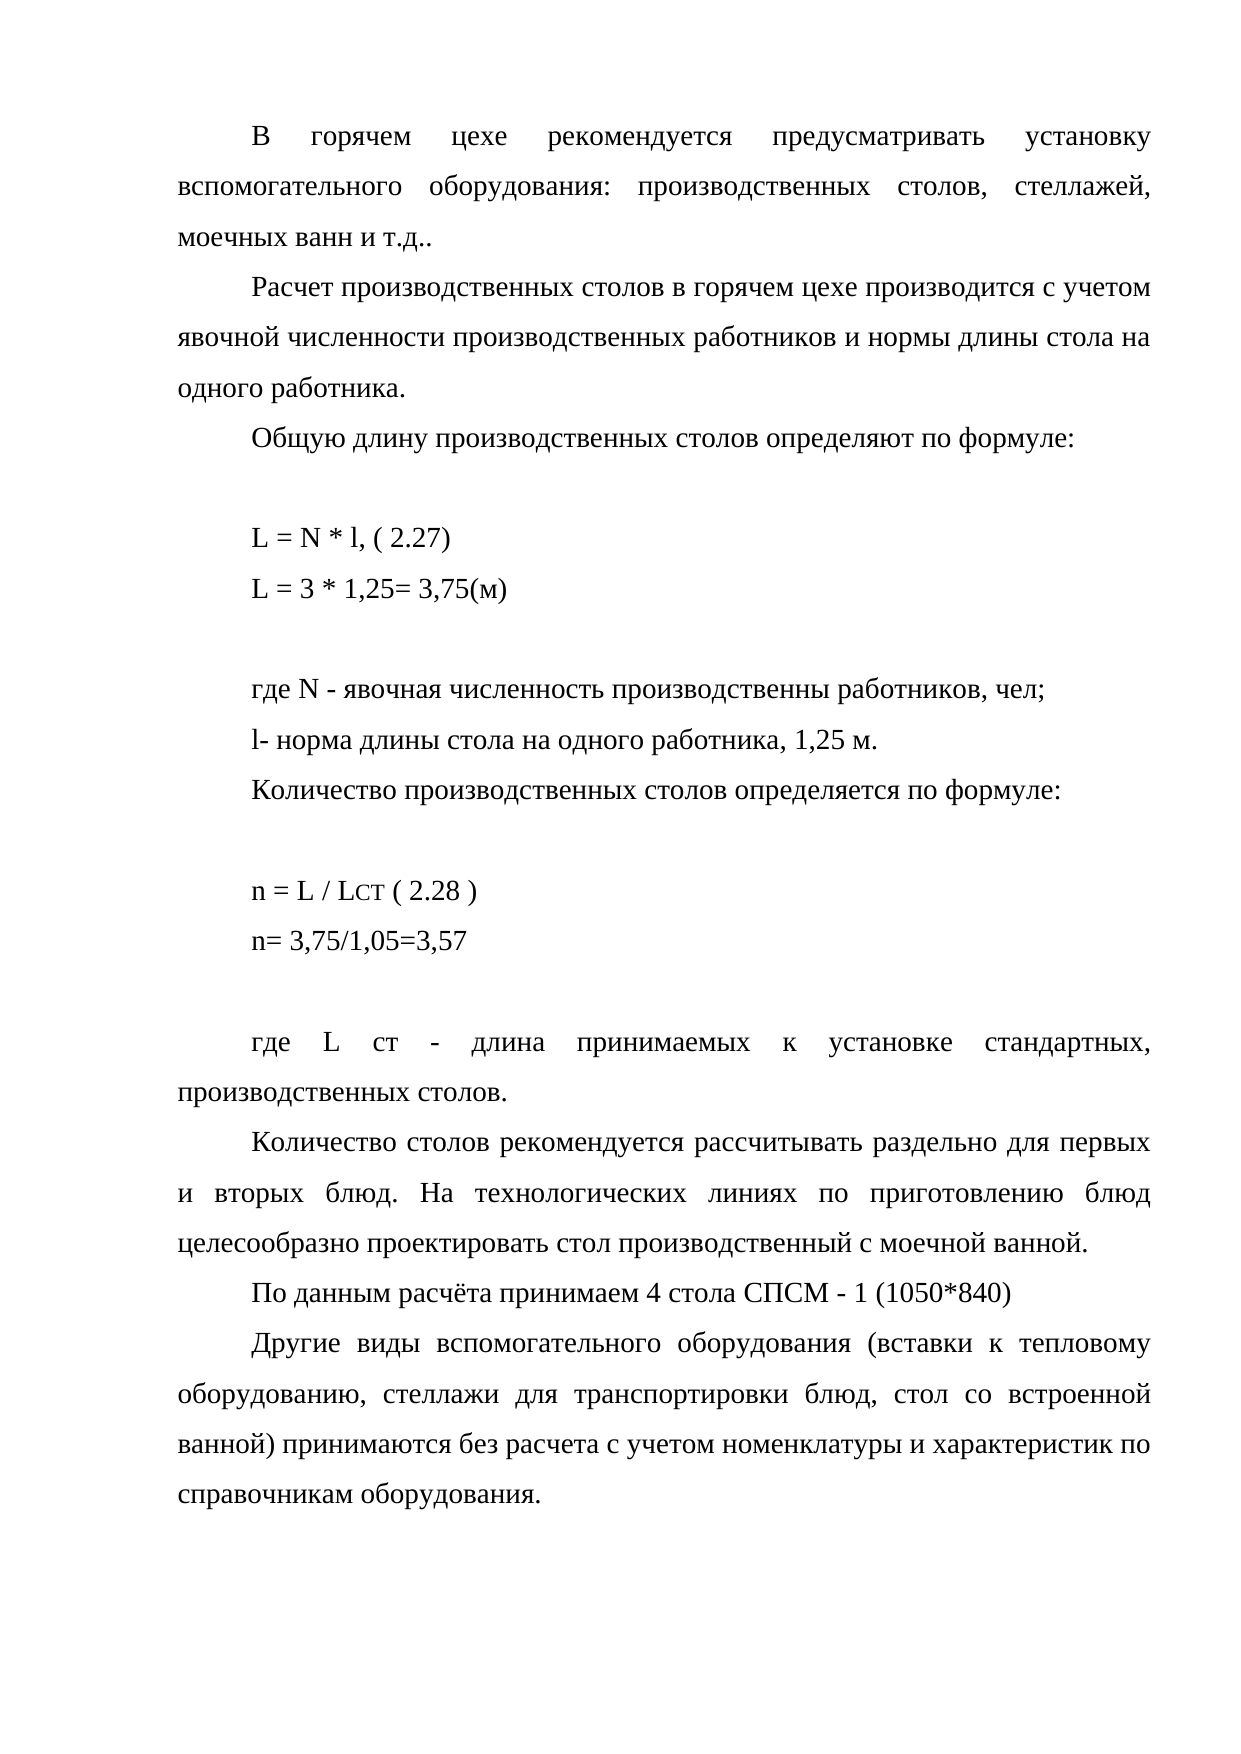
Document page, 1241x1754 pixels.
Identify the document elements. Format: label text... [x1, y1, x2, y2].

text где N - явочная численность производственны работников, чел; [177, 672, 1152, 705]
text L = 3 * 1,25= 3,75(м) [177, 571, 1152, 604]
text L = N * l, ( 2.27) [177, 521, 1152, 554]
text В горячем цехе рекомендуется предусматривать установку вспомогательного оборудования: производственных столов, стеллажей, моечных ванн и т.д.. [177, 118, 1152, 252]
text Общую длину производственных столов определяют по формуле: [177, 420, 1152, 453]
text Количество столов рекомендуется рассчитывать раздельно для первых и вторых блюд. На технологических линиях по приготовлению блюд целесообразно проектировать стол производственный с моечной ванной. [177, 1124, 1152, 1258]
text Расчет производственных столов в горячем цехе производится с учетом явочной численности производственных работников и нормы длины стола на одного работника. [177, 269, 1152, 403]
text Другие виды вспомогательного оборудования (вставки к тепловому оборудованию, стеллажи для транспортировки блюд, стол со встроенной ванной) принимаются без расчета с учетом номенклатуры и характеристик по справочникам оборудования. [177, 1326, 1152, 1510]
text Количество производственных столов определяется по формуле: [177, 772, 1152, 806]
text где L ст - длина принимаемых к установке стандартных, производственных столов. [177, 1024, 1152, 1108]
text l- норма длины стола на одного работника, . [177, 722, 1152, 755]
text n = L / Lct ( 2.28 ) [177, 873, 1152, 906]
text По данным расчёта принимаем 4 стола СПСМ - 1 (1050*840) [177, 1275, 1152, 1309]
text n= 3,75/1,05=3,57 [177, 923, 1152, 957]
